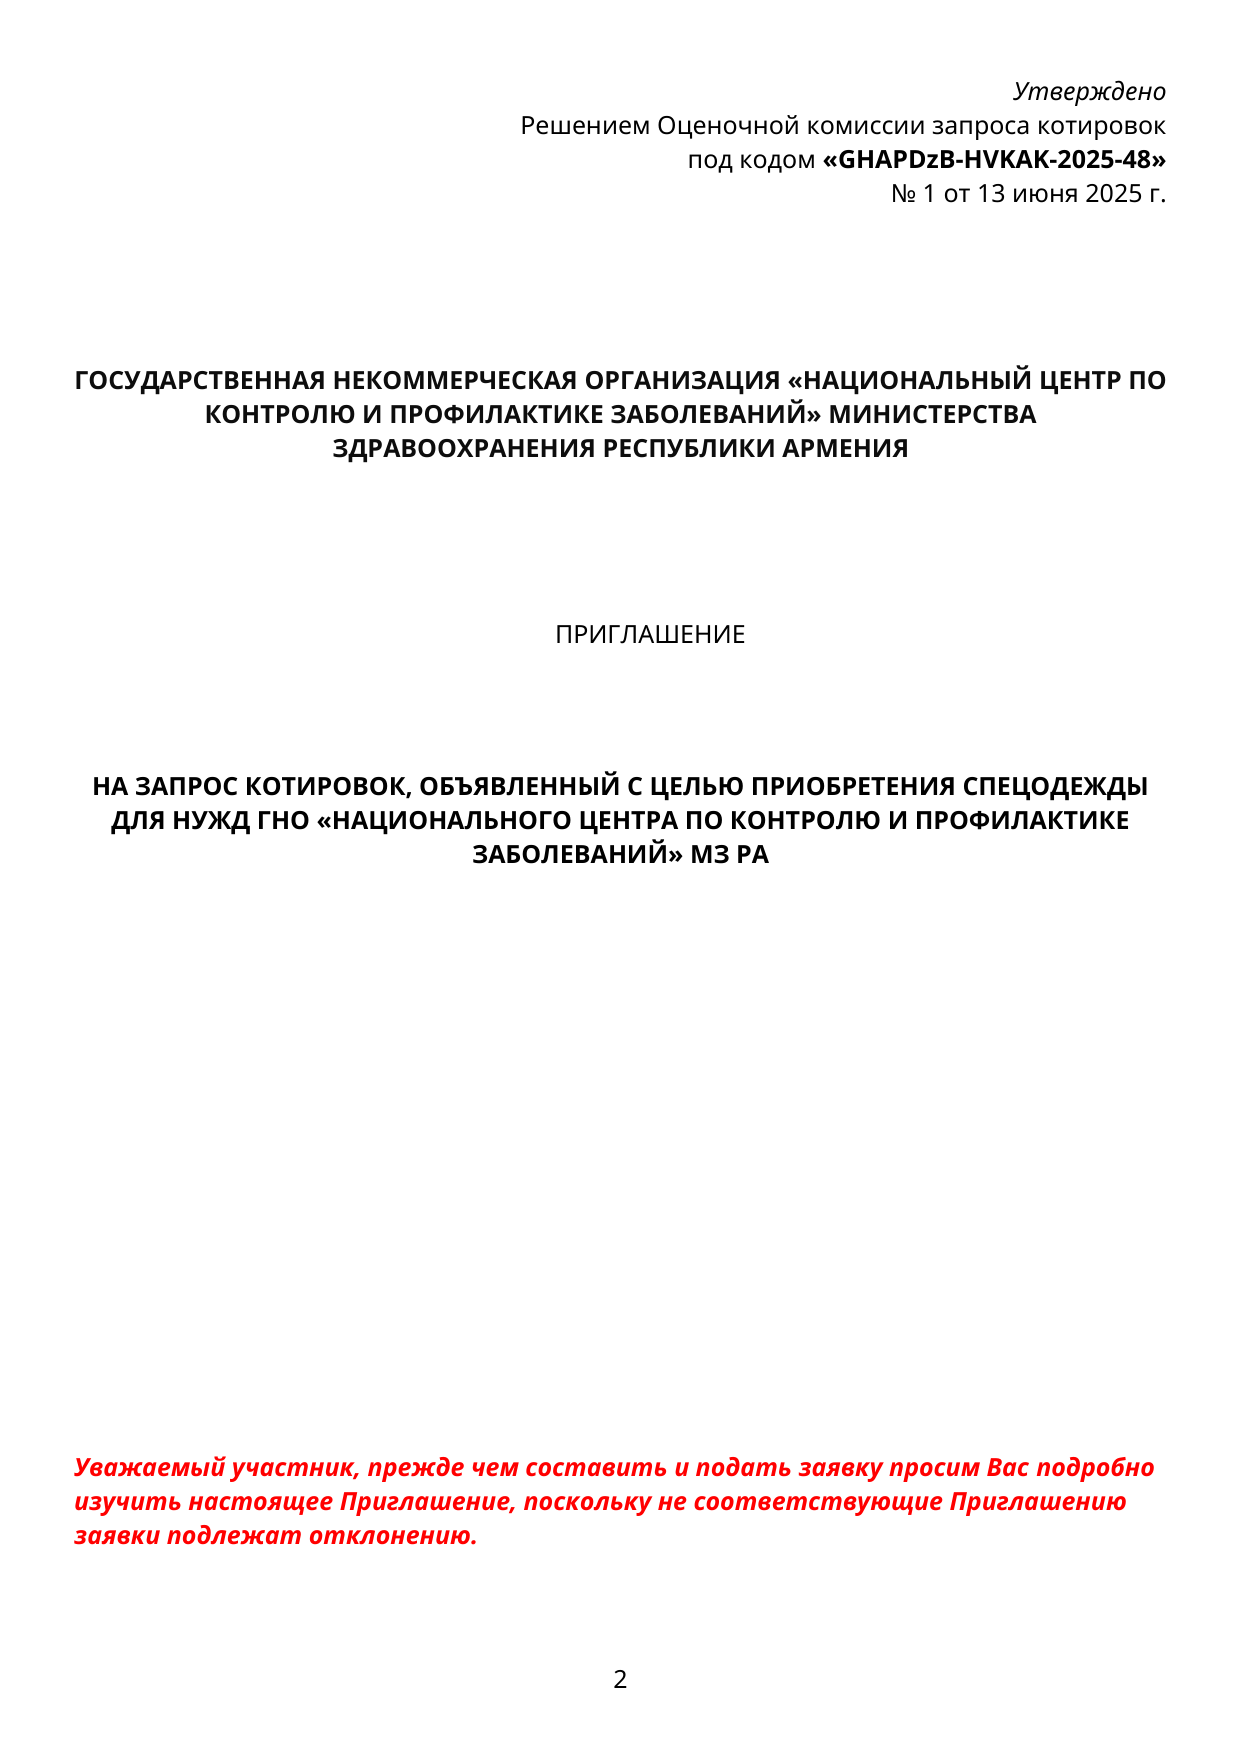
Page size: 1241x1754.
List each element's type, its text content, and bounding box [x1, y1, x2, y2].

text Уважаемый участник, прежде чем составить и подать заявку просим Вас подробно изучить настоящее Приглашение, поскольку не соответствующие Приглашению заявки подлежат отклонению. [74, 1449, 1167, 1552]
text Решением Оценочной комиссии запроса котировок под кодом «GHAPDzB-HVKAK-2025-48» № 1 от 13 июня 2025 г. [74, 108, 1167, 210]
text Утверждено [74, 74, 1167, 108]
text НА ЗАПРОС КОТИРОВОК, ОБЪЯВЛЕННЫЙ С ЦЕЛЬЮ ПРИОБРЕТЕНИЯ СПЕЦОДЕЖДЫ ДЛЯ НУЖД ГНО «НАЦИОНАЛЬНОГО ЦЕНТРА ПО КОНТРОЛЮ И ПРОФИЛАКТИКЕ ЗАБОЛЕВАНИЙ» МЗ РА [74, 769, 1167, 871]
text ГОСУДАРСТВЕННАЯ НЕКОММЕРЧЕСКАЯ ОРГАНИЗАЦИЯ «НАЦИОНАЛЬНЫЙ ЦЕНТР ПО КОНТРОЛЮ И ПРОФИЛАКТИКЕ ЗАБОЛЕВАНИЙ» МИНИСТЕРСТВА ЗДРАВООХРАНЕНИЯ РЕСПУБЛИКИ АРМЕНИЯ [74, 362, 1167, 464]
text ПРИГЛАШЕНИЕ [74, 617, 1167, 651]
